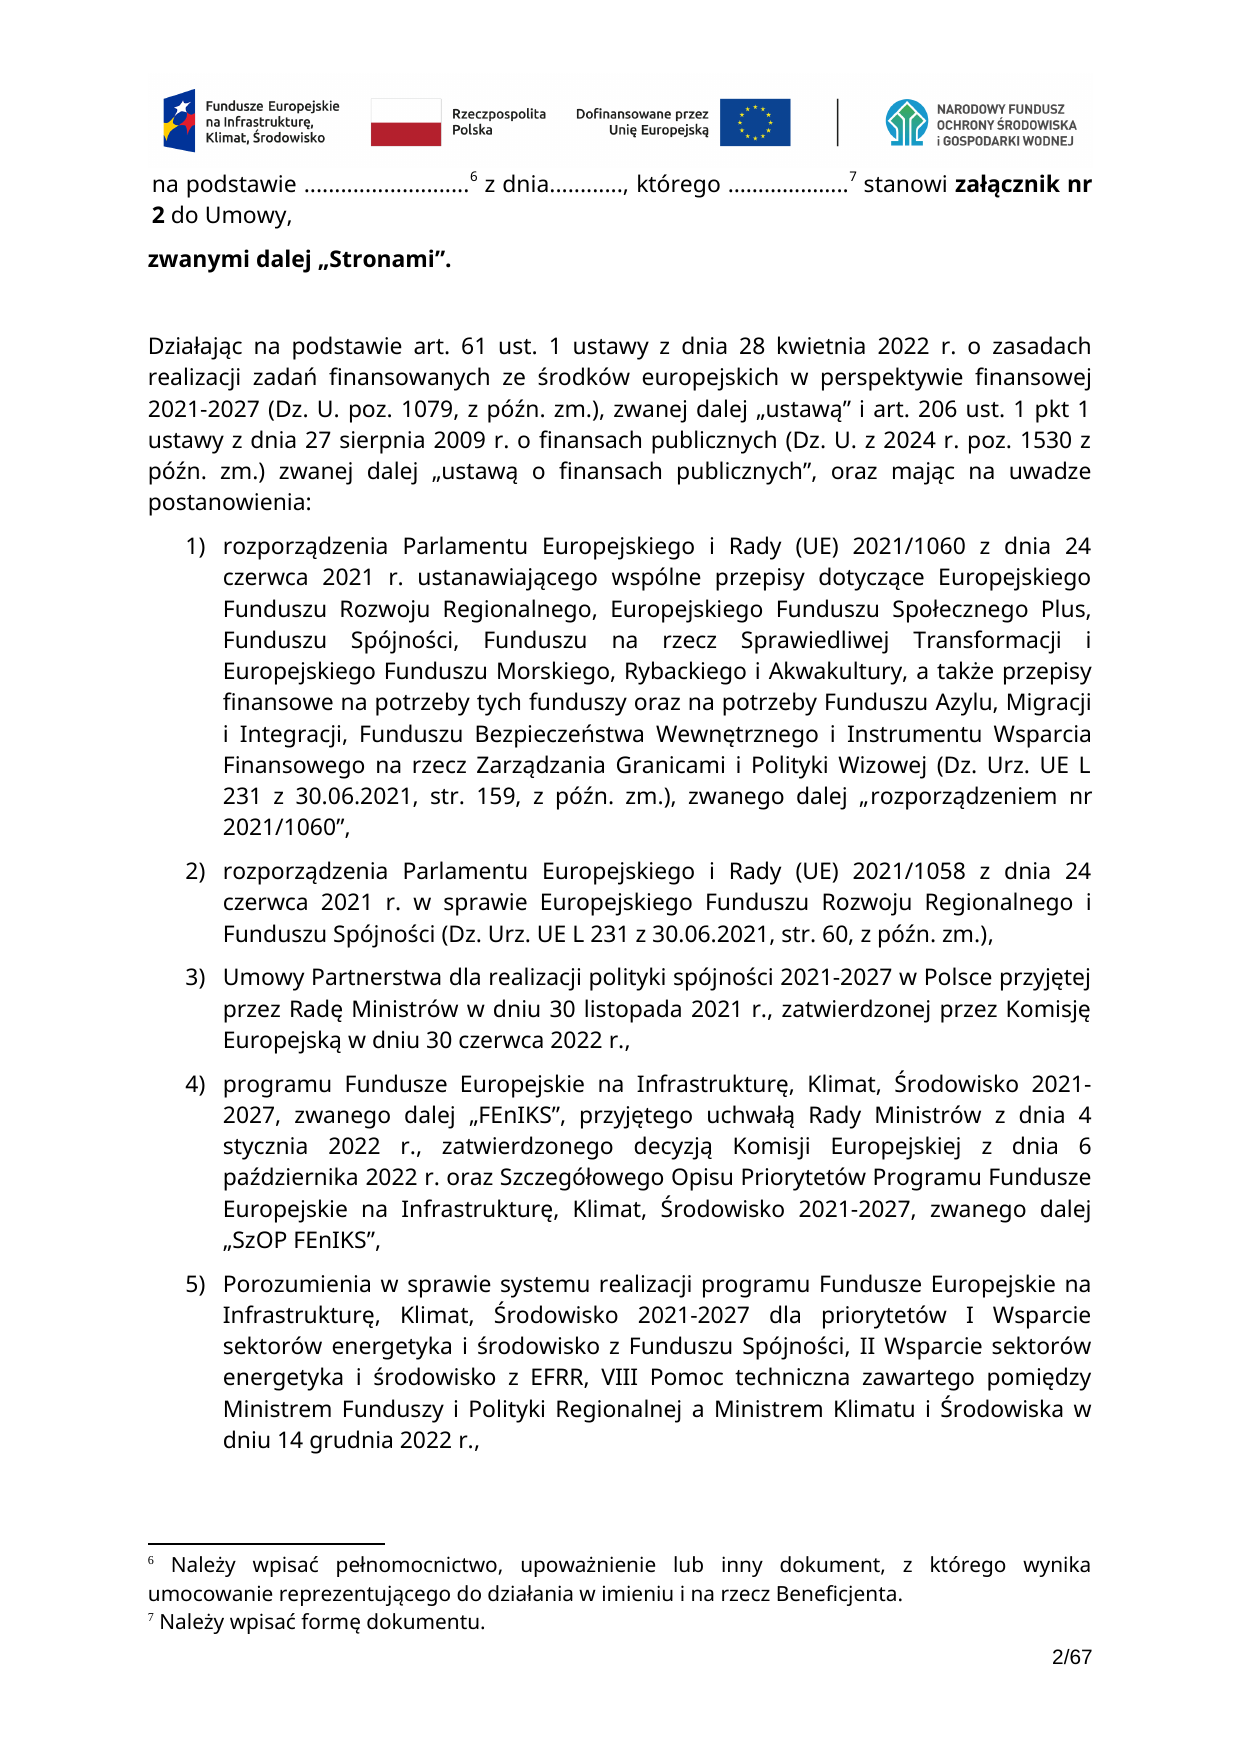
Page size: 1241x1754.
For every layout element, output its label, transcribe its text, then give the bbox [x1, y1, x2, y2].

list Porozumienia w sprawie systemu realizacji programu Fundusze Europejskie na Infrastrukturę, Klimat, Środowisko 2021-2027 dla priorytetów I Wsparcie sektorów energetyka i środowisko z Funduszu Spójności, II Wsparcie sektorów energetyka i środowisko z EFRR, VIII Pomoc techniczna zawartego pomiędzy Ministrem Funduszy i Polityki Regionalnej a Ministrem Klimatu i Środowiska w dniu 14 grudnia 2022 r., [185, 1267, 1092, 1455]
list rozporządzenia Parlamentu Europejskiego i Rady (UE) 2021/1060 z dnia 24 czerwca 2021 r. ustanawiającego wspólne przepisy dotyczące Europejskiego Funduszu Rozwoju Regionalnego, Europejskiego Funduszu Społecznego Plus, Funduszu Spójności, Funduszu na rzecz Sprawiedliwej Transformacji i Europejskiego Funduszu Morskiego, Rybackiego i Akwakultury, a także przepisy finansowe na potrzeby tych funduszy oraz na potrzeby Funduszu Azylu, Migracji i Integracji, Funduszu Bezpieczeństwa Wewnętrznego i Instrumentu Wsparcia Finansowego na rzecz Zarządzania Granicami i Polityki Wizowej (Dz. Urz. UE L 231 z 30.06.2021, str. 159, z późn. zm.), zwanego dalej „rozporządzeniem nr 2021/1060”, [185, 530, 1092, 842]
picture [147, 73, 1093, 168]
text Działając na podstawie art. 61 ust. 1 ustawy z dnia 28 kwietnia 2022 r. o zasadach realizacji zadań finansowanych ze środków europejskich w perspektywie finansowej 2021-2027 (Dz. U. poz. 1079, z późn. zm.), zwanej dalej „ustawą” i art. 206 ust. 1 pkt 1 ustawy z dnia 27 sierpnia 2009 r. o finansach publicznych (Dz. U. z 2024 r. poz. 1530 z późn. zm.) zwanej dalej „ustawą o finansach publicznych”, oraz mając na uwadze postanowienia: [148, 330, 1092, 517]
list programu Fundusze Europejskie na Infrastrukturę, Klimat, Środowisko 2021-2027, zwanego dalej „FEnIKS”, przyjętego uchwałą Rady Ministrów z dnia 4 stycznia 2022 r., zatwierdzonego decyzją Komisji Europejskiej z dnia 6 października 2022 r. oraz Szczegółowego Opisu Priorytetów Programu Fundusze Europejskie na Infrastrukturę, Klimat, Środowisko 2021-2027, zwanego dalej „SzOP FEnIKS”, [185, 1067, 1092, 1255]
text na podstawie ........................... z dnia............, którego ……………….. stanowi załącznik nr 2 do Umowy, [152, 168, 1092, 230]
list rozporządzenia Parlamentu Europejskiego i Rady (UE) 2021/1058 z dnia 24 czerwca 2021 r. w sprawie Europejskiego Funduszu Rozwoju Regionalnego i Funduszu Spójności (Dz. Urz. UE L 231 z 30.06.2021, str. 60, z późn. zm.), [185, 855, 1092, 949]
list Umowy Partnerstwa dla realizacji polityki spójności 2021-2027 w Polsce przyjętej przez Radę Ministrów w dniu 30 listopada 2021 r., zatwierdzonej przez Komisję Europejską w dniu 30 czerwca 2022 r., [185, 961, 1092, 1055]
title zwanymi dalej „Stronami”. [148, 242, 1092, 274]
